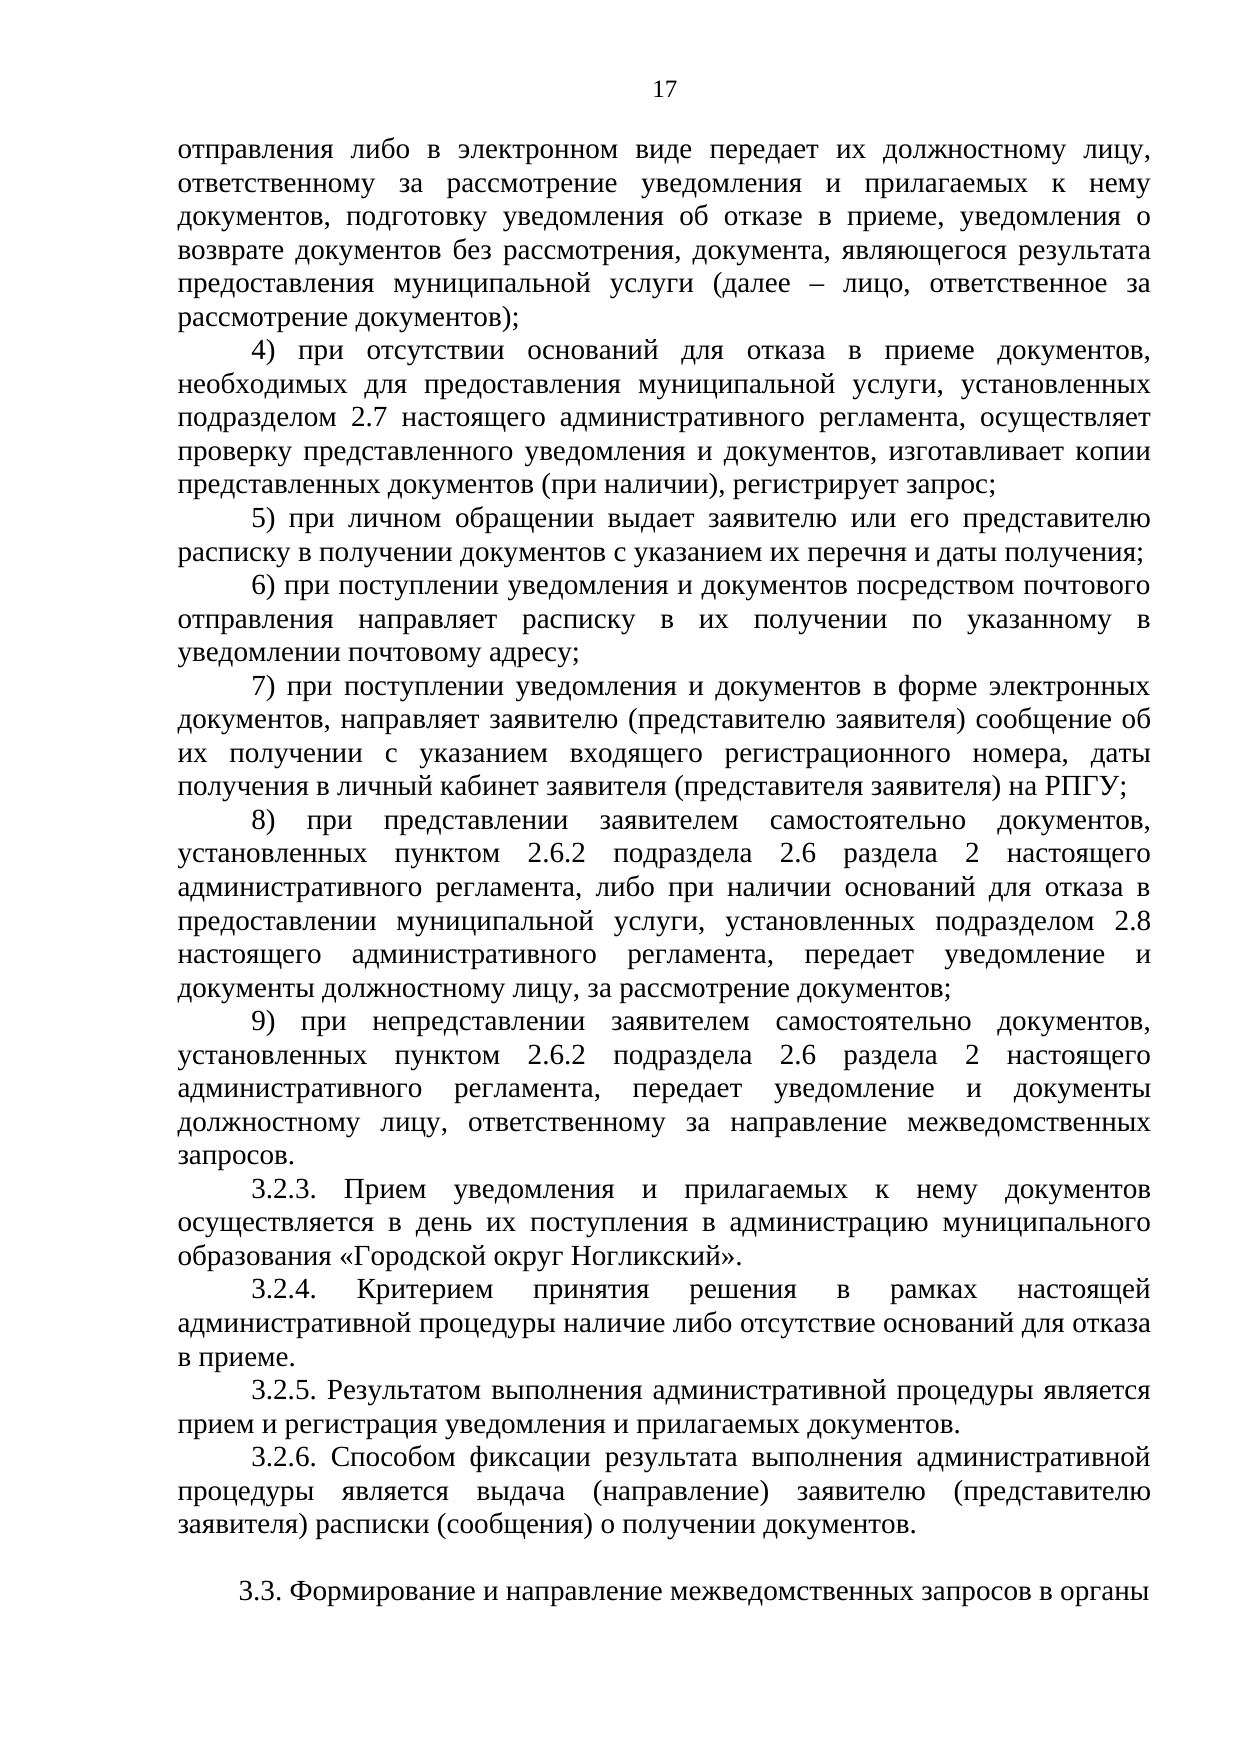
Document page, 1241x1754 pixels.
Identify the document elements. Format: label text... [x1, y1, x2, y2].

text 4) при отсутствии оснований для отказа в приеме документов, необходимых для предоставления муниципальной услуги, установленных подразделом 2.7 настоящего административного регламента, осуществляет проверку представленного уведомления и документов, изготавливает копии представленных документов (при наличии), регистрирует запрос; [177, 332, 1152, 500]
text 8) при представлении заявителем самостоятельно документов, установленных пунктом 2.6.2 подраздела 2.6 раздела 2 настоящего административного регламента, либо при наличии оснований для отказа в предоставлении муниципальной услуги, установленных подразделом 2.8 настоящего административного регламента, передает уведомление и документы должностному лицу, за рассмотрение документов; [177, 802, 1152, 1003]
text 3.2.6. Способом фиксации результата выполнения административной процедуры является выдача (направление) заявителю (представителю заявителя) расписки (сообщения) о получении документов. [177, 1439, 1152, 1540]
text 9) при непредставлении заявителем самостоятельно документов, установленных пунктом 2.6.2 подраздела 2.6 раздела 2 настоящего административного регламента, передает уведомление и документы должностному лицу, ответственному за направление межведомственных запросов. [177, 1003, 1152, 1171]
text 5) при личном обращении выдает заявителю или его представителю расписку в получении документов с указанием их перечня и даты получения; [177, 500, 1152, 567]
text 3.2.5. Результатом выполнения административной процедуры является прием и регистрация уведомления и прилагаемых документов. [177, 1372, 1152, 1439]
text 3.2.3. Прием уведомления и прилагаемых к нему документов осуществляется в день их поступления в администрацию муниципального образования «Городской округ Ногликский». [177, 1171, 1152, 1272]
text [177, 1573, 1152, 1607]
text 7) при поступлении уведомления и документов в форме электронных документов, направляет заявителю (представителю заявителя) сообщение об их получении с указанием входящего регистрационного номера, даты получения в личный кабинет заявителя (представителя заявителя) на РПГУ; [177, 668, 1152, 802]
text 3.2.4. Критерием принятия решения в рамках настоящей административной процедуры наличие либо отсутствие оснований для отказа в приеме. [177, 1272, 1152, 1372]
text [177, 131, 1152, 332]
text 6) при поступлении уведомления и документов посредством почтового отправления направляет расписку в их получении по указанному в уведомлении почтовому адресу; [177, 567, 1152, 668]
